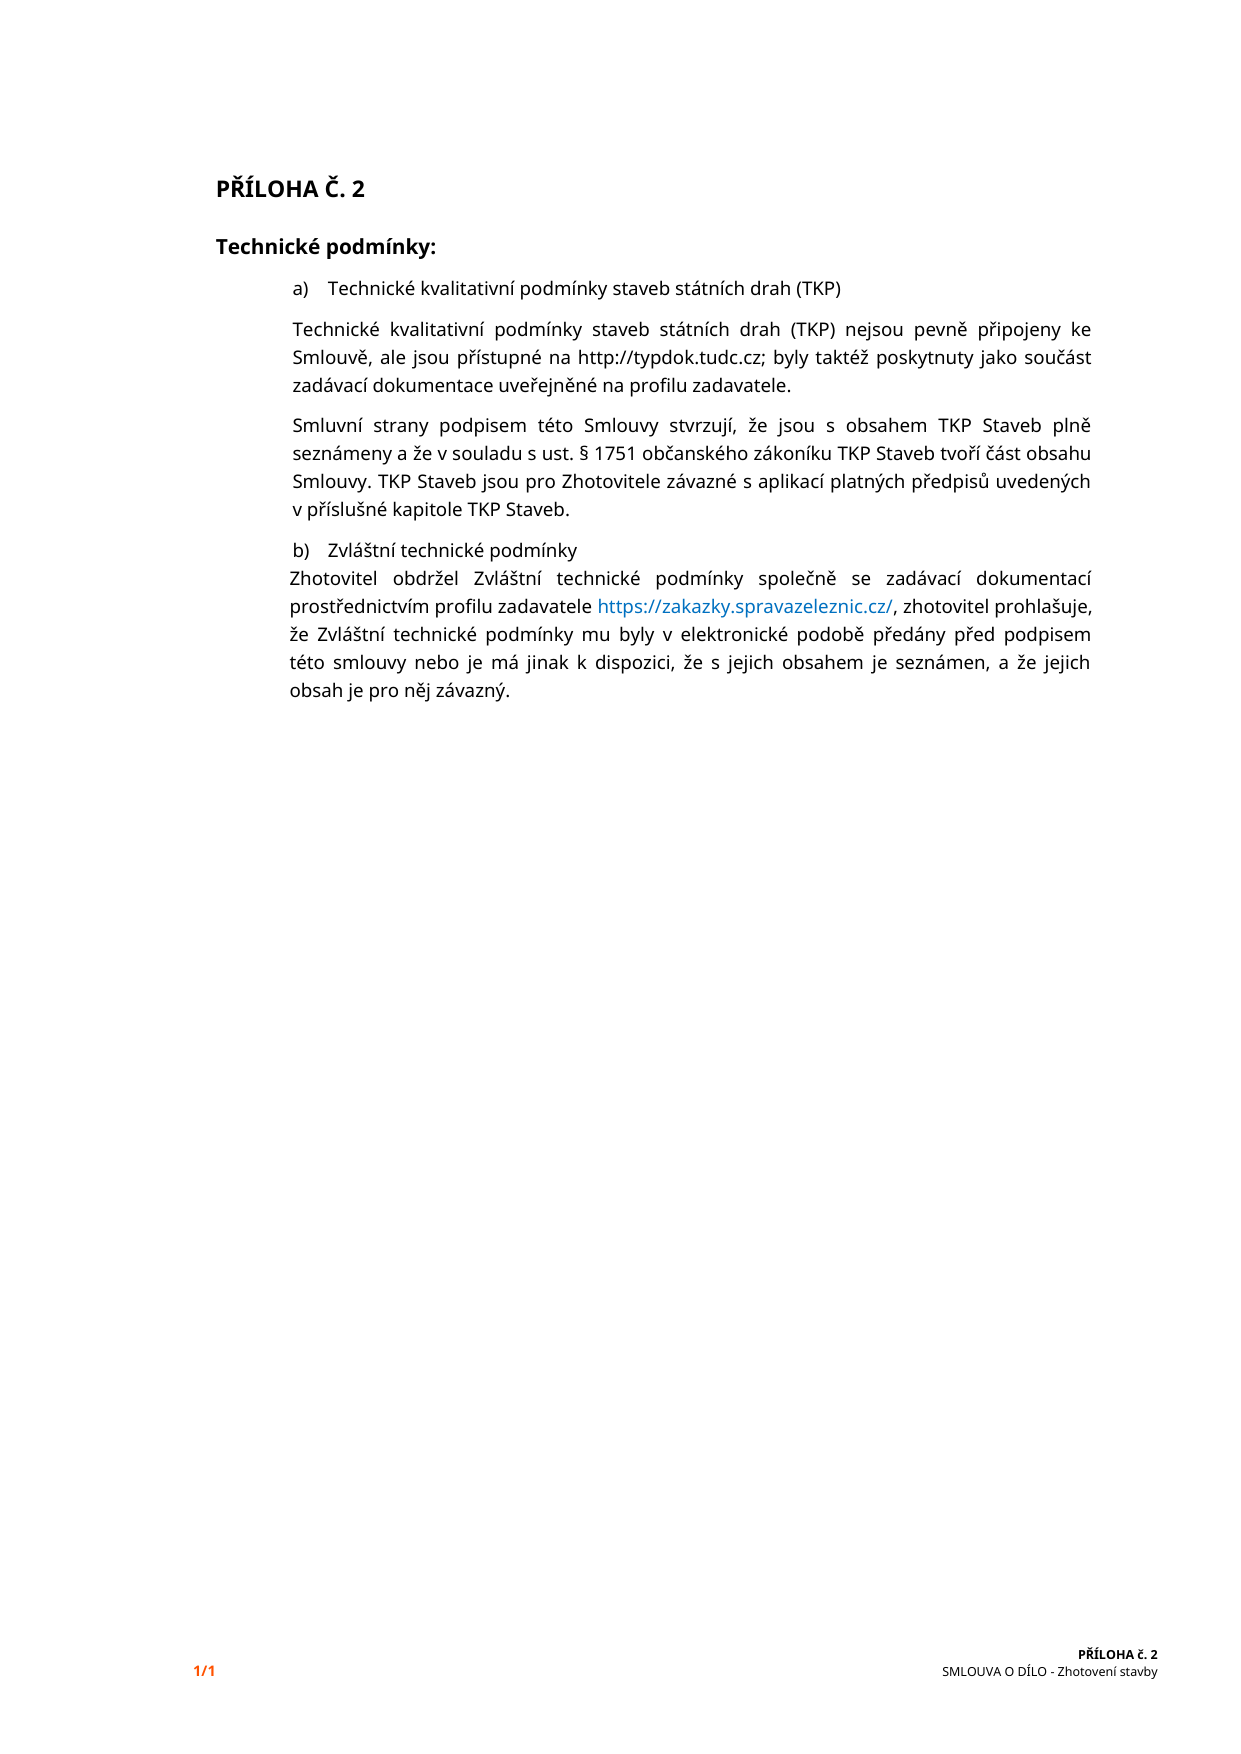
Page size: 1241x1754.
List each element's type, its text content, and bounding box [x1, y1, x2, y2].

text Zhotovitel obdržel Zvláštní technické podmínky společně se zadávací dokumentací prostřednictvím profilu zadavatele https://zakazky.spravazeleznic.cz/, zhotovitel prohlašuje, že Zvláštní technické podmínky mu byly v elektronické podobě předány před podpisem této smlouvy nebo je má jinak k dispozici, že s jejich obsahem je seznámen, a že jejich obsah je pro něj závazný. [289, 565, 1093, 703]
text Smluvní strany podpisem této Smlouvy stvrzují, že jsou s obsahem TKP Staveb plně seznámeny a že v souladu s ust. § 1751 občanského zákoníku TKP Staveb tvoří část obsahu Smlouvy. TKP Staveb jsou pro Zhotovitele závazné s aplikací platných předpisů uvedených v příslušné kapitole TKP Staveb. [292, 413, 1093, 522]
list Technické kvalitativní podmínky staveb státních drah (TKP) [292, 276, 1093, 301]
text Technické podmínky: [216, 232, 1093, 260]
text Příloha č. 2 [216, 172, 1093, 204]
text Technické kvalitativní podmínky staveb státních drah (TKP) nejsou pevně připojeny ke Smlouvě, ale jsou přístupné na http://typdok.tudc.cz; byly taktéž poskytnuty jako součást zadávací dokumentace uveřejněné na profilu zadavatele. [292, 316, 1093, 398]
list Zvláštní technické podmínky [292, 537, 1093, 563]
